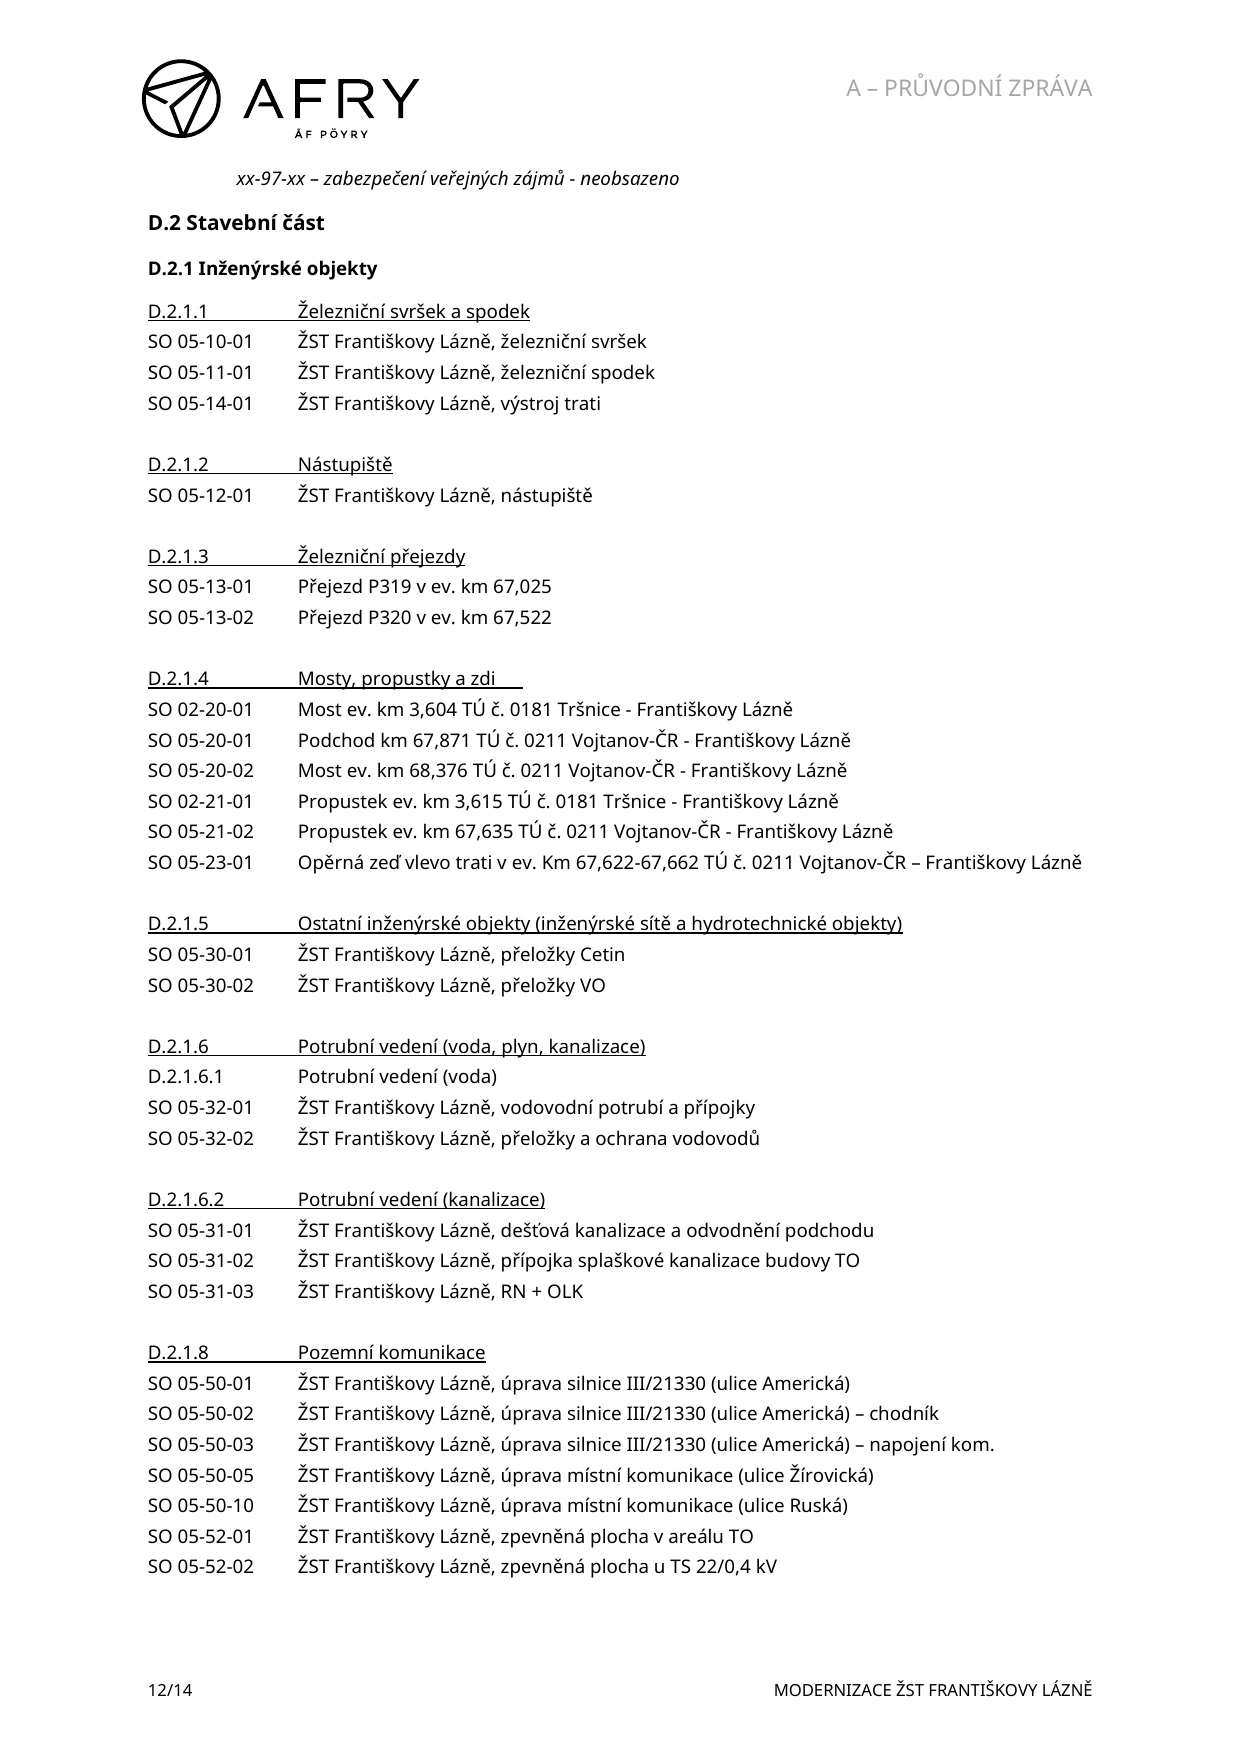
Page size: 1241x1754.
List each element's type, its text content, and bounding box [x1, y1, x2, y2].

text SO 05-10-01 ŽST Františkovy Lázně, železniční svršek [148, 329, 1092, 354]
text SO 05-50-05 ŽST Františkovy Lázně, úprava místní komunikace (ulice Žírovická) [148, 1462, 1092, 1487]
text SO 05-31-02 ŽST Františkovy Lázně, přípojka splaškové kanalizace budovy TO [148, 1248, 1092, 1273]
text SO 05-11-01 ŽST Františkovy Lázně, železniční spodek [148, 359, 1092, 385]
text SO 05-20-02 Most ev. km 68,376 TÚ č. 0211 Vojtanov-ČR - Františkovy Lázně [148, 758, 1092, 783]
text SO 05-30-02 ŽST Františkovy Lázně, přeložky VO [148, 972, 1092, 997]
text SO 05-30-01 ŽST Františkovy Lázně, přeložky Cetin [148, 941, 1092, 967]
text SO 05-32-02 ŽST Františkovy Lázně, přeložky a ochrana vodovodů [148, 1125, 1092, 1151]
text D.2 Stavební část [148, 208, 1092, 237]
text SO 05-13-01 Přejezd P319 v ev. km 67,025 [148, 574, 1092, 599]
text SO 05-32-01 ŽST Františkovy Lázně, vodovodní potrubí a přípojky [148, 1094, 1092, 1120]
text D.2.1 Inženýrské objekty [148, 255, 1092, 281]
text SO 05-14-01 ŽST Františkovy Lázně, výstroj trati [148, 390, 1092, 416]
text SO 05-52-01 ŽST Františkovy Lázně, zpevněná plocha v areálu TO [148, 1523, 1092, 1549]
text SO 05-52-02 ŽST Františkovy Lázně, zpevněná plocha u TS 22/0,4 kV [148, 1554, 1092, 1579]
text D.2.1.3 Železniční přejezdy [148, 543, 1092, 569]
text D.2.1.5 Ostatní inženýrské objekty (inženýrské sítě a hydrotechnické objekty) [148, 911, 1092, 936]
text SO 05-20-01 Podchod km 67,871 TÚ č. 0211 Vojtanov-ČR - Františkovy Lázně [148, 727, 1092, 752]
text D.2.1.8 Pozemní komunikace [148, 1339, 1092, 1365]
text SO 05-50-10 ŽST Františkovy Lázně, úprava místní komunikace (ulice Ruská) [148, 1493, 1092, 1518]
text D.2.1.6.1 Potrubní vedení (voda) [148, 1064, 1092, 1089]
text SO 02-20-01 Most ev. km 3,604 TÚ č. 0181 Tršnice - Františkovy Lázně [148, 696, 1092, 722]
text D.2.1.1 Železniční svršek a spodek [148, 298, 1092, 324]
text SO 05-12-01 ŽST Františkovy Lázně, nástupiště [148, 482, 1092, 507]
text SO 05-50-03 ŽST Františkovy Lázně, úprava silnice III/21330 (ulice Americká) – napojení kom. [148, 1431, 1092, 1457]
text SO 05-23-01 Opěrná zeď vlevo trati v ev. Km 67,622-67,662 TÚ č. 0211 Vojtanov-ČR – Františkovy Lázně [148, 849, 1092, 875]
text SO 02-21-01 Propustek ev. km 3,615 TÚ č. 0181 Tršnice - Františkovy Lázně [148, 788, 1092, 814]
text SO 05-13-02 Přejezd P320 v ev. km 67,522 [148, 604, 1092, 630]
text D.2.1.6 Potrubní vedení (voda, plyn, kanalizace) [148, 1033, 1092, 1059]
text D.2.1.6.2 Potrubní vedení (kanalizace) [148, 1186, 1092, 1212]
text xx-97-xx – zabezpečení veřejných zájmů - neobsazeno [148, 165, 1092, 191]
text SO 05-31-01 ŽST Františkovy Lázně, dešťová kanalizace a odvodnění podchodu [148, 1217, 1092, 1242]
text D.2.1.2 Nástupiště [148, 451, 1092, 477]
text SO 05-31-03 ŽST Františkovy Lázně, RN + OLK [148, 1278, 1092, 1304]
text SO 05-50-01 ŽST Františkovy Lázně, úprava silnice III/21330 (ulice Americká) [148, 1370, 1092, 1396]
text D.2.1.4 Mosty, propustky a zdi [148, 666, 1092, 691]
text SO 05-21-02 Propustek ev. km 67,635 TÚ č. 0211 Vojtanov-ČR - Františkovy Lázně [148, 819, 1092, 844]
text SO 05-50-02 ŽST Františkovy Lázně, úprava silnice III/21330 (ulice Americká) – chodník [148, 1401, 1092, 1426]
